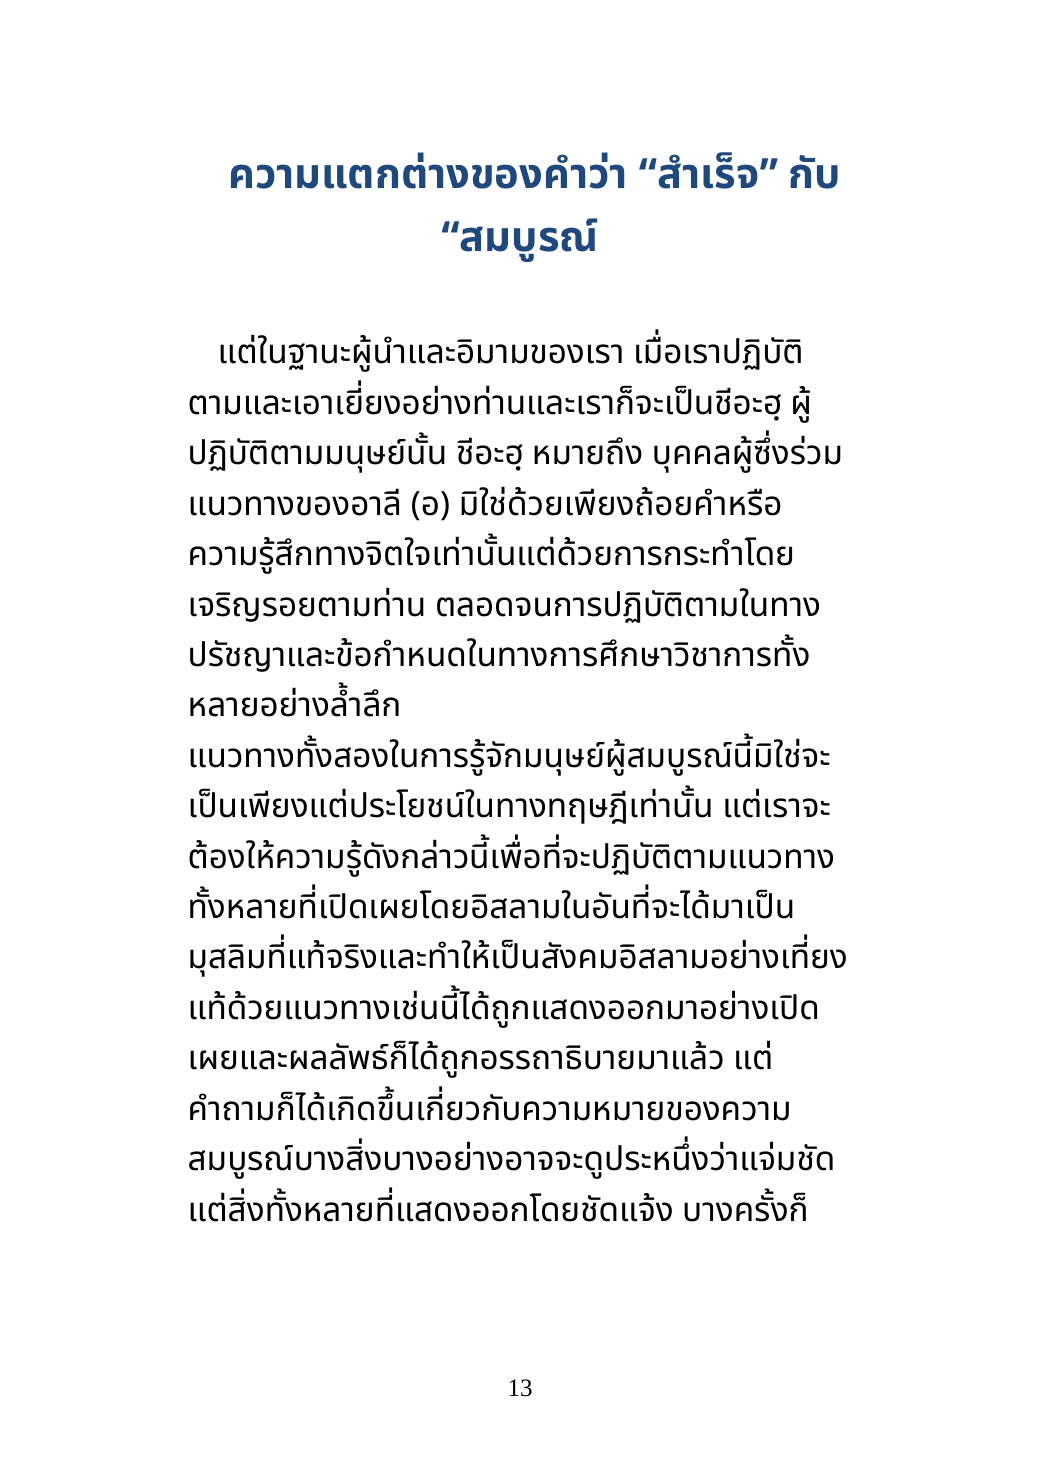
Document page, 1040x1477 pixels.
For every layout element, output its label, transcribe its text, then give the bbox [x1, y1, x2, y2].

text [187, 732, 852, 1236]
text แต่ในฐานะผู้นำและอิมามของเรา เมื่อเราปฏิบัติตามและเอาเยี่ยงอย่างท่านและเราก็จะเป็นชีอะฮฺ ผู้ปฏิบัติตามมนุษย์นั้น ชีอะฮฺ หมายถึง บุคคลผู้ซึ่งร่วมแนวทางของอาลี (อ) มิใช่ด้วยเพียงถ้อยคำหรือความรู้สึกทางจิตใจเท่านั้นแต่ด้วยการกระทำโดยเจริญรอยตามท่าน ตลอดจนการปฏิบัติตามในทางปรัชญาและข้อกำหนดในทางการศึกษาวิชาการทั้งหลายอย่างล้ำลึก [187, 328, 852, 732]
subtitle ความแตกต่างของคำว่า “สำเร็จ” กับ “สมบูรณ์ [187, 144, 852, 270]
